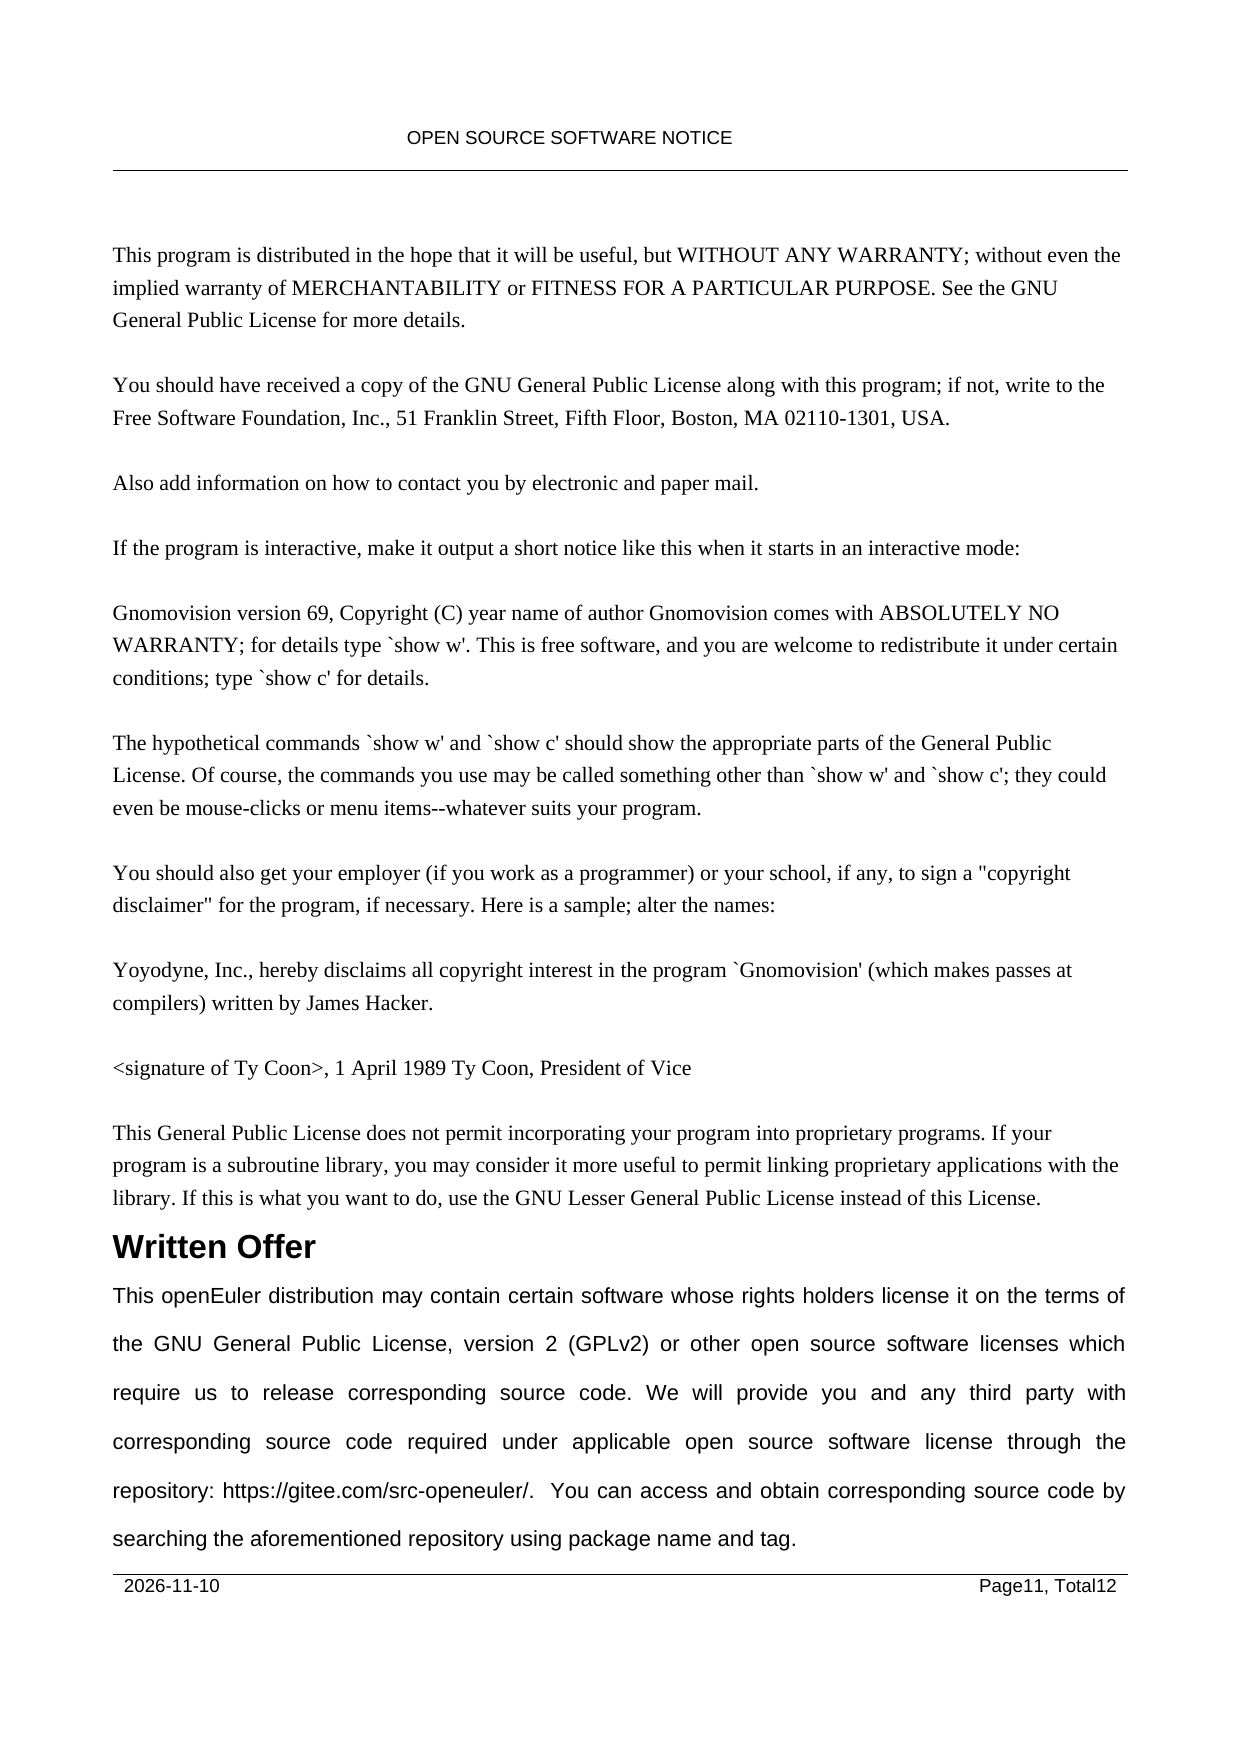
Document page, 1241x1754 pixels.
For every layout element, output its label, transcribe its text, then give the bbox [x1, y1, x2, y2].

text This openEuler distribution may contain certain software whose rights holders license it on the terms of the GNU General Public License, version 2 (GPLv2) or other open source software licenses which require us to release corresponding source code. We will provide you and any third party with corresponding source code required under applicable open source software license through the repository: https://gitee.com/src-openeuler/. You can access and obtain corresponding source code by searching the aforementioned repository using package name and tag. [112, 1279, 1128, 1555]
text Written Offer [112, 1214, 1128, 1279]
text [112, 206, 1128, 1214]
